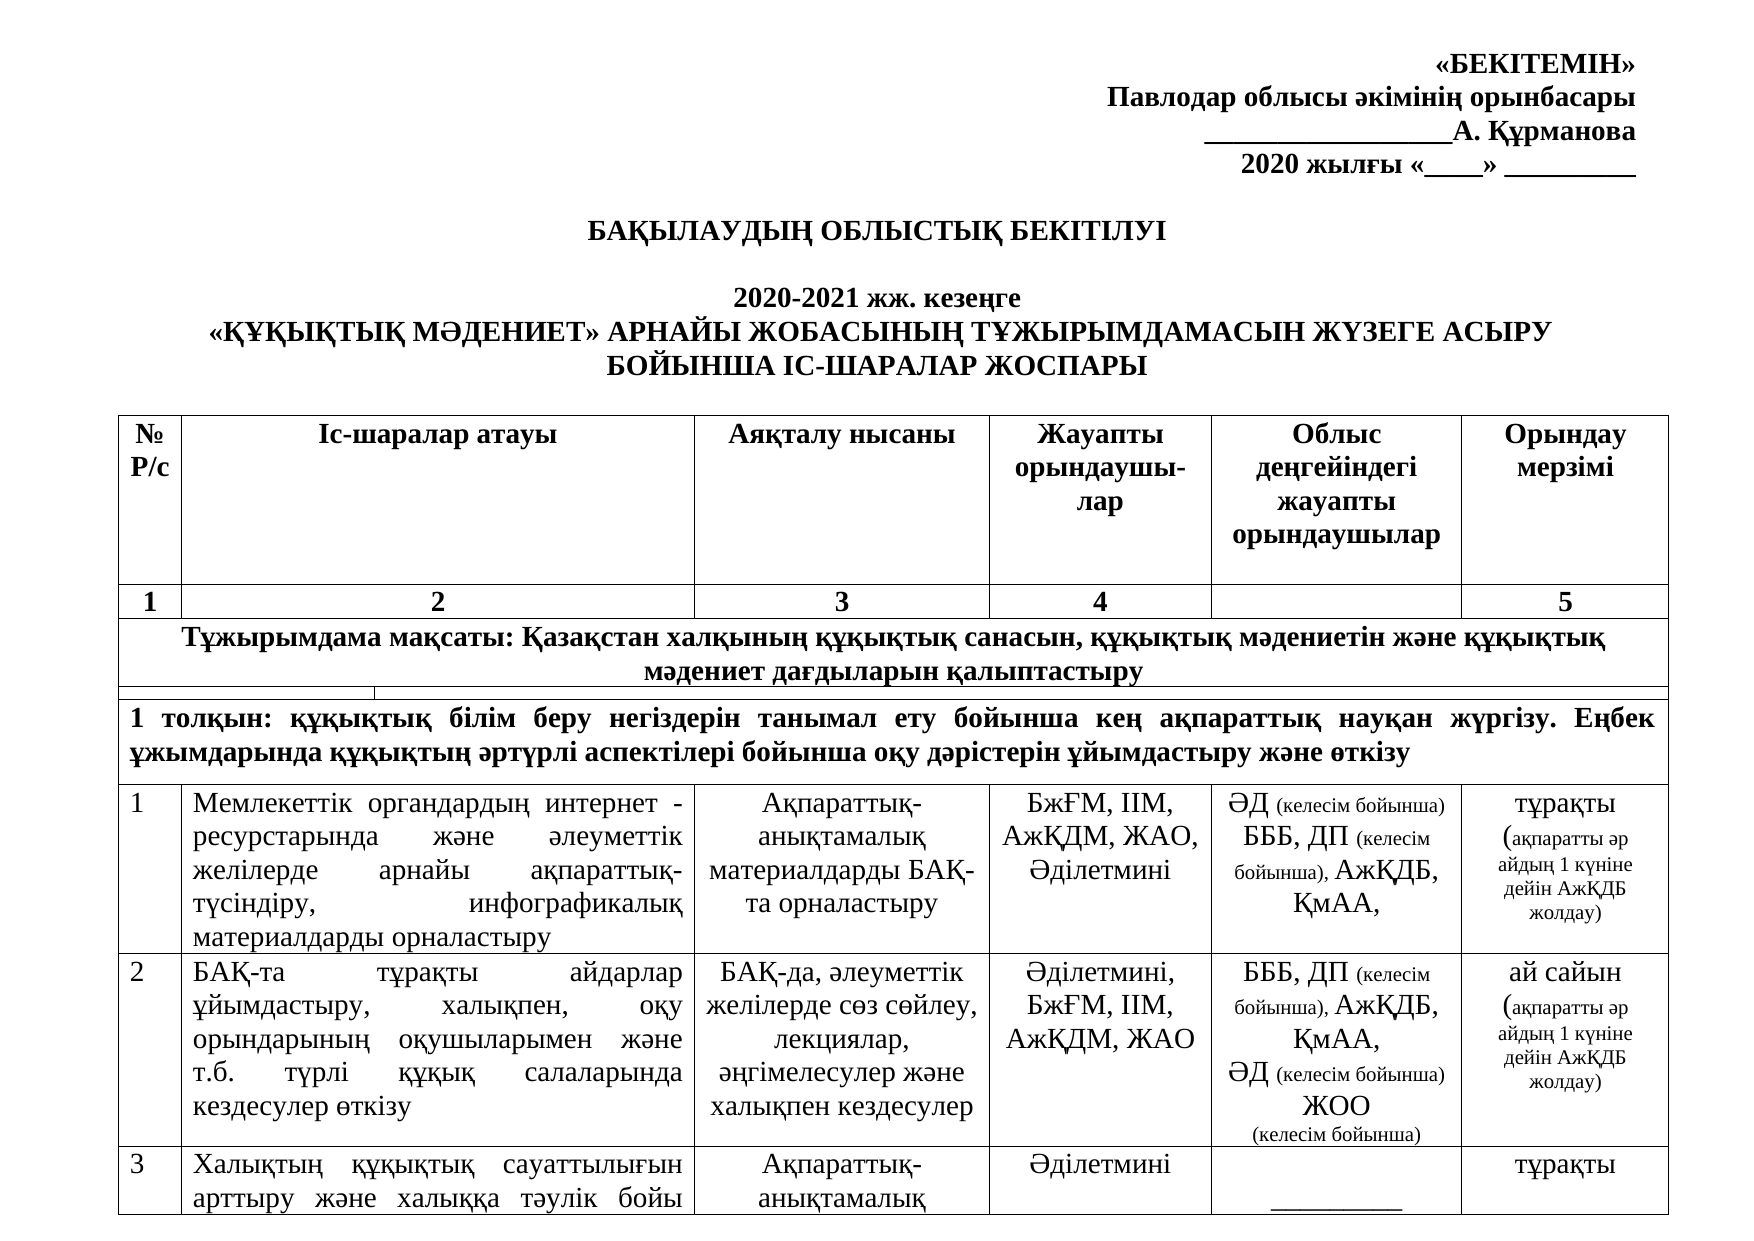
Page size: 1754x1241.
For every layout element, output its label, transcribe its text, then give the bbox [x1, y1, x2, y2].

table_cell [695, 1147, 989, 1214]
table_cell 4 [990, 585, 1211, 618]
table_header Іс-шаралар атауы [182, 416, 694, 583]
text БАҚЫЛАУДЫҢ ОБЛЫСТЫҚ БЕКІТІЛУІ [118, 213, 1636, 247]
text _________________А. Құрманова [0, 113, 1636, 146]
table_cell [182, 1147, 694, 1214]
text «БЕКІТЕМІН» [118, 46, 1636, 79]
table_cell тұрақты (ақпаратты әр айдың 1 күніне дейін АжҚДБ жолдау) [1462, 785, 1668, 953]
table_cell 1 толқын: құқықтық білім беру негіздерін танымал ету бойынша кең ақпараттық науқан жүргізу. Еңбек ұжымдарында құқықтың әртүрлі аспектілері бойынша оқу дәрістерін ұйымдастыру және өткізу [119, 700, 1668, 784]
table_cell ай сайын (ақпаратты әр айдың 1 күніне дейін АжҚДБ жолдау) [1462, 954, 1668, 1146]
table_header Жауапты орындаушы-лар [990, 416, 1211, 583]
table_cell Ақпараттық-анықтамалық материалдарды БАҚ-та орналастыру [695, 785, 989, 953]
table_header № Р/с [119, 416, 181, 583]
text Павлодар облысы әкімінің орынбасары [118, 79, 1636, 113]
table_cell тұрақты [1462, 1147, 1668, 1214]
table_cell [1212, 585, 1461, 618]
table_cell _________ [1212, 1147, 1461, 1214]
text «ҚҰҚЫҚТЫҚ МӘДЕНИЕТ» АРНАЙЫ ЖОБАСЫНЫҢ ТҰЖЫРЫМДАМАСЫН ЖҮЗЕГЕ АСЫРУ БОЙЫНША ІС-ШАРАЛАР ЖОСПАРЫ [118, 314, 1636, 381]
table_header Аяқталу нысаны [695, 416, 989, 583]
table_cell БББ, ДП (келесім бойынша), АжҚДБ, ҚмАА, ӘД (келесім бойынша) ЖОО (келесім бойынша) [1212, 954, 1461, 1146]
table_cell ӘД (келесім бойынша) БББ, ДП (келесім бойынша), АжҚДБ, ҚмАА, [1212, 785, 1461, 953]
table_cell 2 [182, 585, 694, 618]
table_cell Әділетмині [990, 1147, 1211, 1214]
table_cell Мемлекеттік органдардың интернет - ресурстарында және әлеуметтік желілерде арнайы ақпараттық-түсіндіру, инфографикалық материалдарды орналастыру [182, 785, 694, 953]
text 2020 жылғы «____» _________ [118, 146, 1636, 180]
table_cell [375, 687, 1668, 699]
table_cell БАҚ-та тұрақты айдарлар ұйымдастыру, халықпен, оқу орындарының оқушыларымен және т.б. түрлі құқық салаларында кездесулер өткізу [182, 954, 694, 1146]
table_cell 2 [119, 954, 181, 1146]
table_header Облыс деңгейіндегі жауапты орындаушылар [1212, 416, 1461, 583]
text 2020-2021 жж. кезеңге [118, 281, 1636, 314]
table_header Орындау мерзімі [1462, 416, 1668, 583]
table_cell 3 [695, 585, 989, 618]
table_cell [119, 687, 374, 699]
table_cell БжҒМ, ІІМ, АжҚДМ, ЖАО, Әділетмині [990, 785, 1211, 953]
table_cell Тұжырымдама мақсаты: Қазақстан халқының құқықтық санасын, құқықтық мәдениетін және құқықтық мәдениет дағдыларын қалыптастыру [119, 619, 1668, 686]
table_cell 5 [1462, 585, 1668, 618]
table_cell БАҚ-да, әлеуметтік желілерде сөз сөйлеу, лекциялар, әңгімелесулер және халықпен кездесулер [695, 954, 989, 1146]
table_cell 1 [119, 585, 181, 618]
table_cell 1 [119, 785, 181, 953]
table_cell 3 [119, 1147, 181, 1214]
table_cell Әділетмині, БжҒМ, ІІМ, АжҚДМ, ЖАО [990, 954, 1211, 1146]
